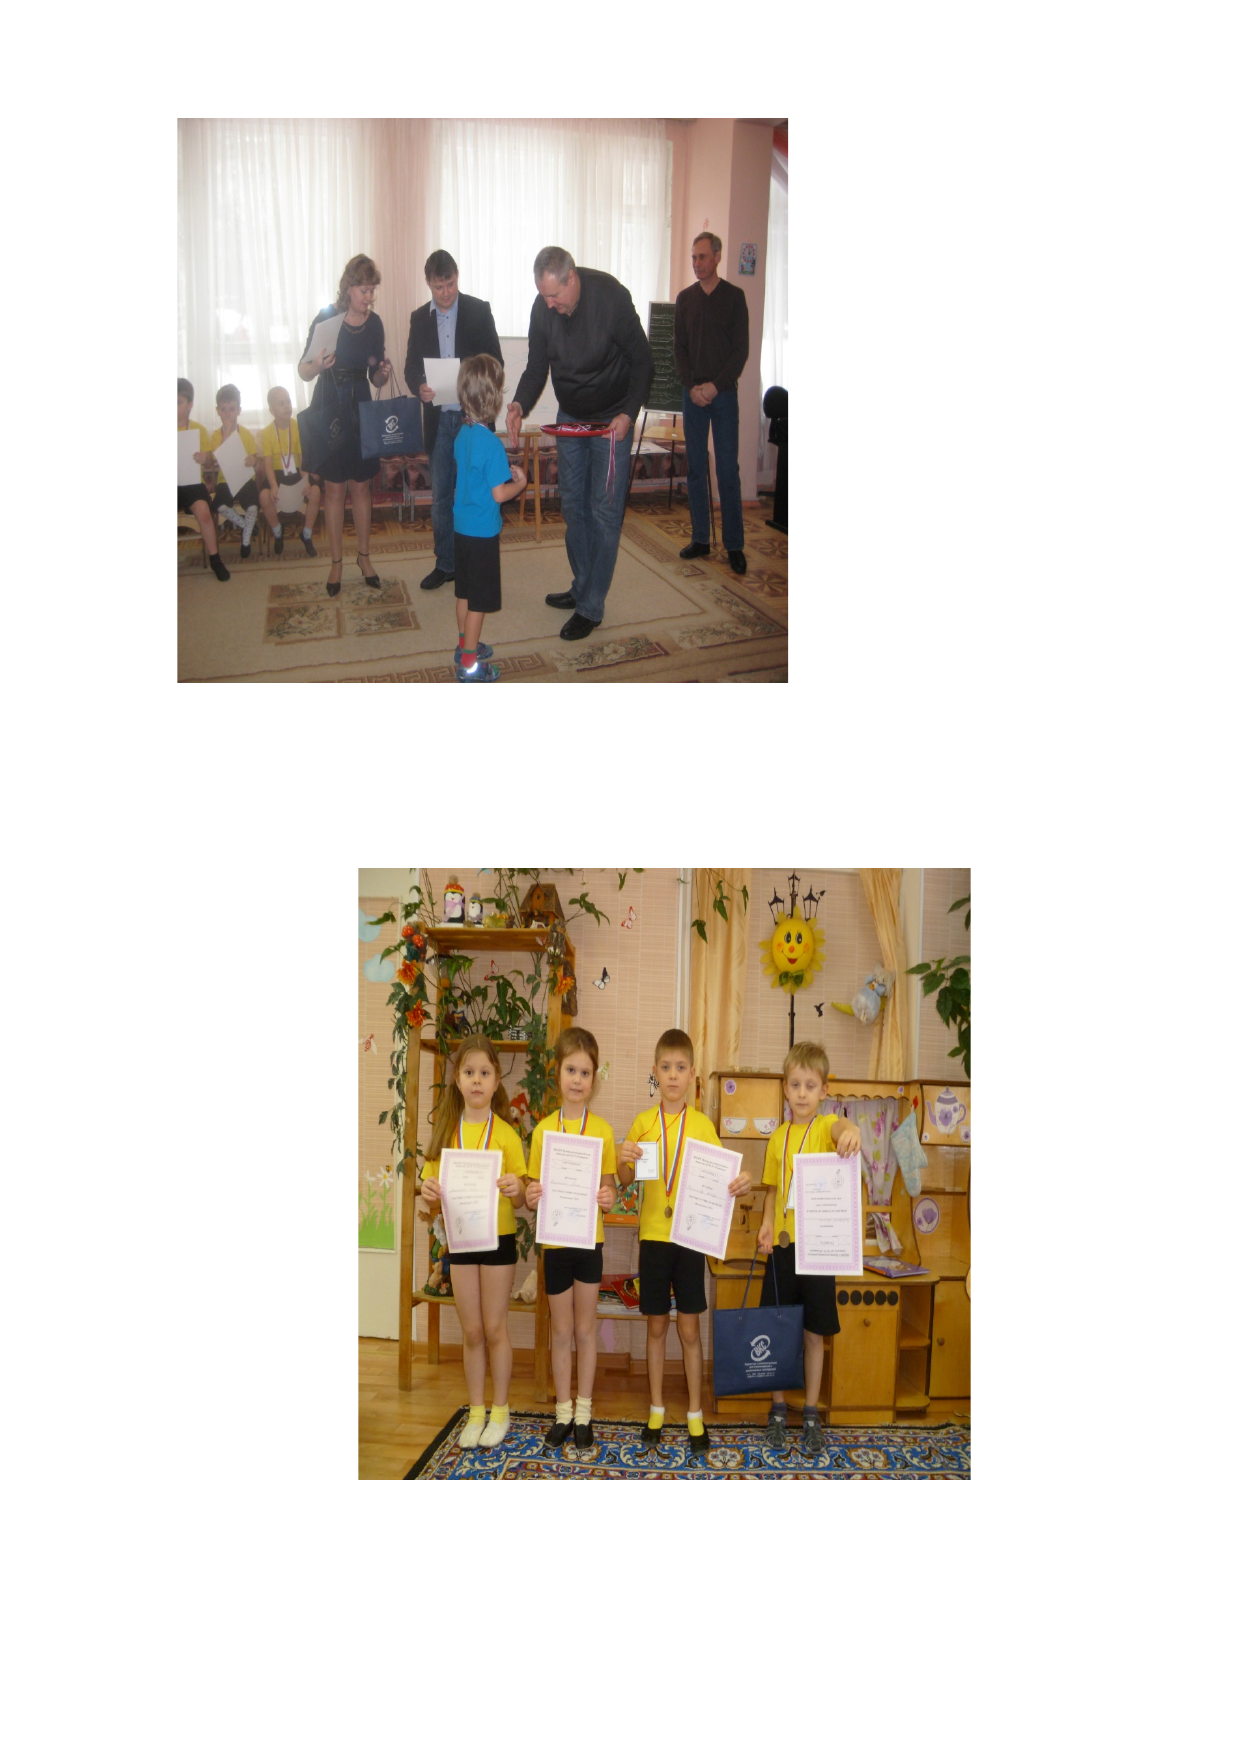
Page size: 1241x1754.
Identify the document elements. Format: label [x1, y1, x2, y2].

picture [177, 118, 789, 683]
picture [358, 868, 971, 1480]
